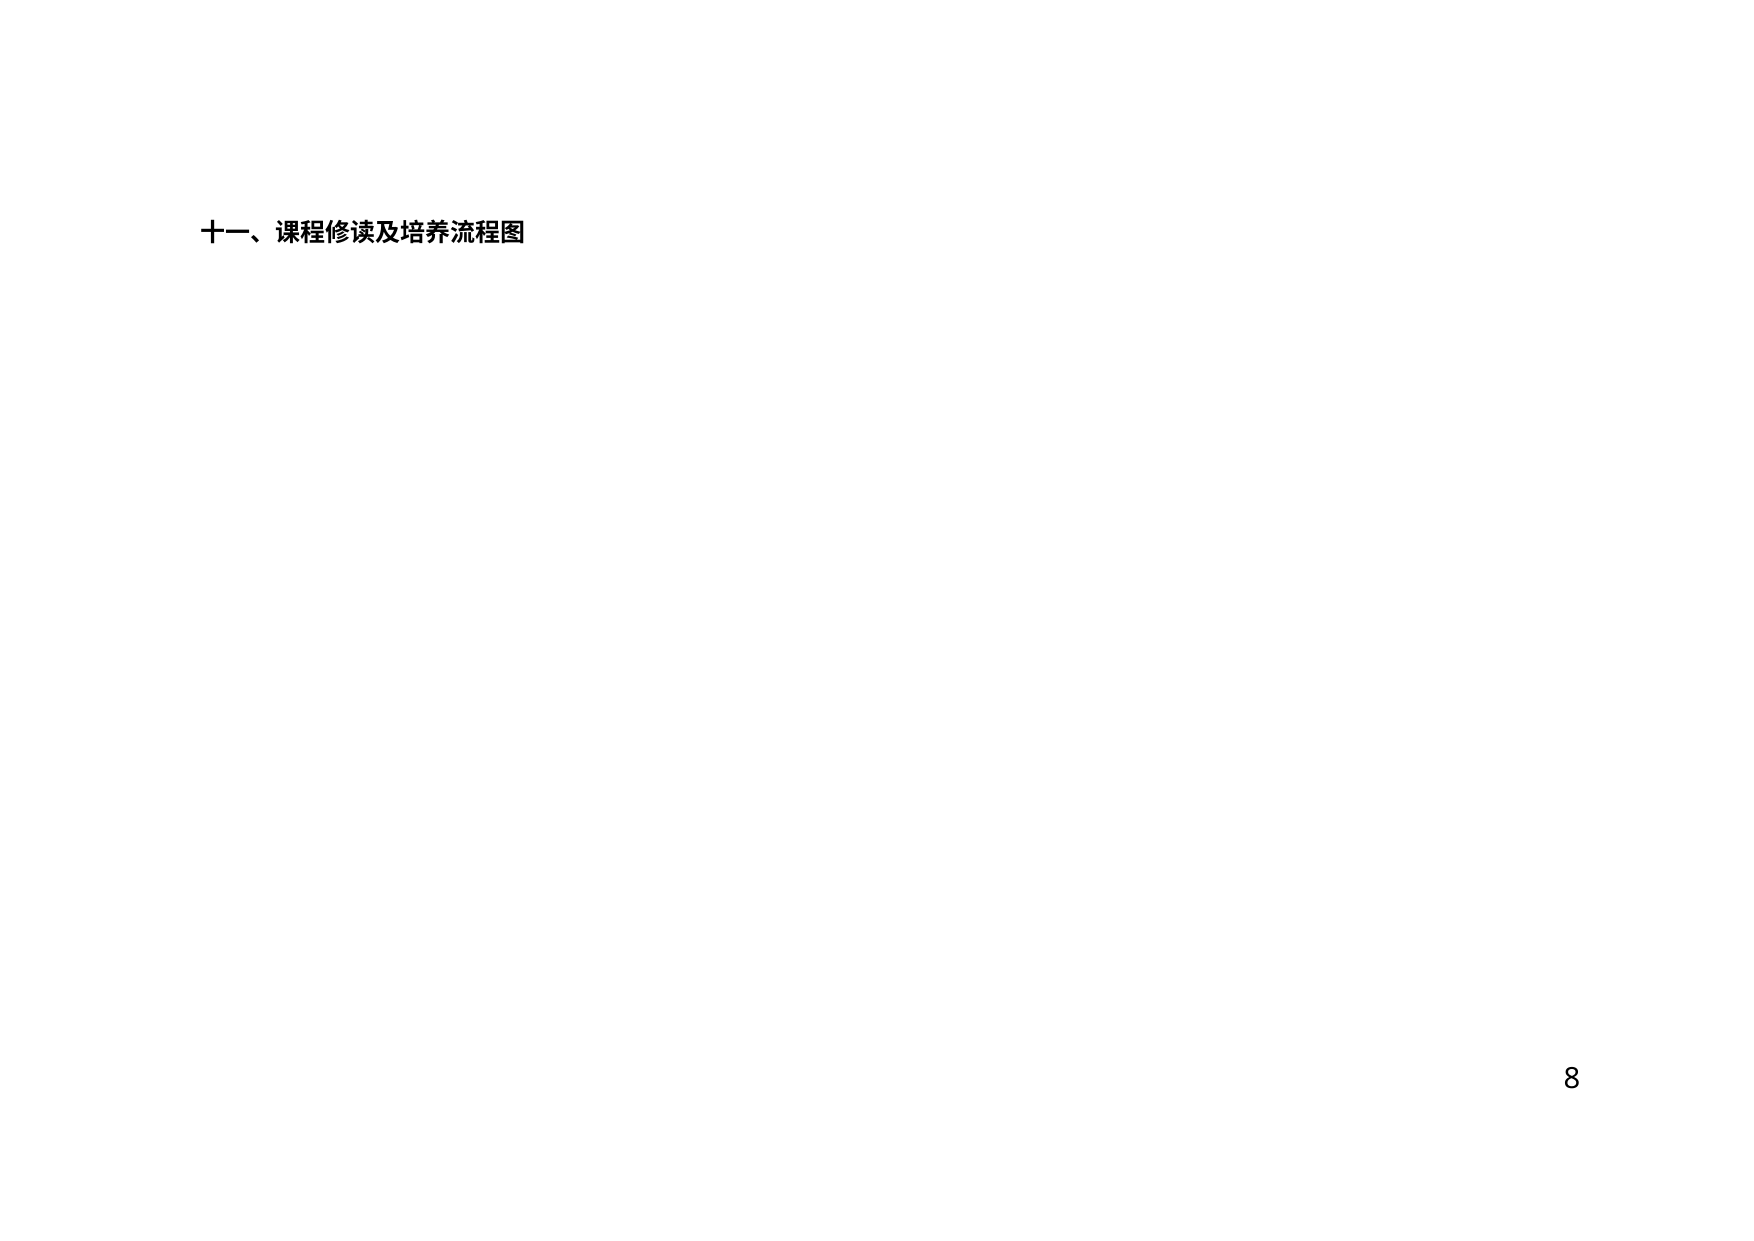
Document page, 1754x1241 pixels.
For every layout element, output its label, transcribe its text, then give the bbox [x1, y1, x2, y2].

text 十一、课程修读及培养流程图 [150, 198, 1604, 263]
